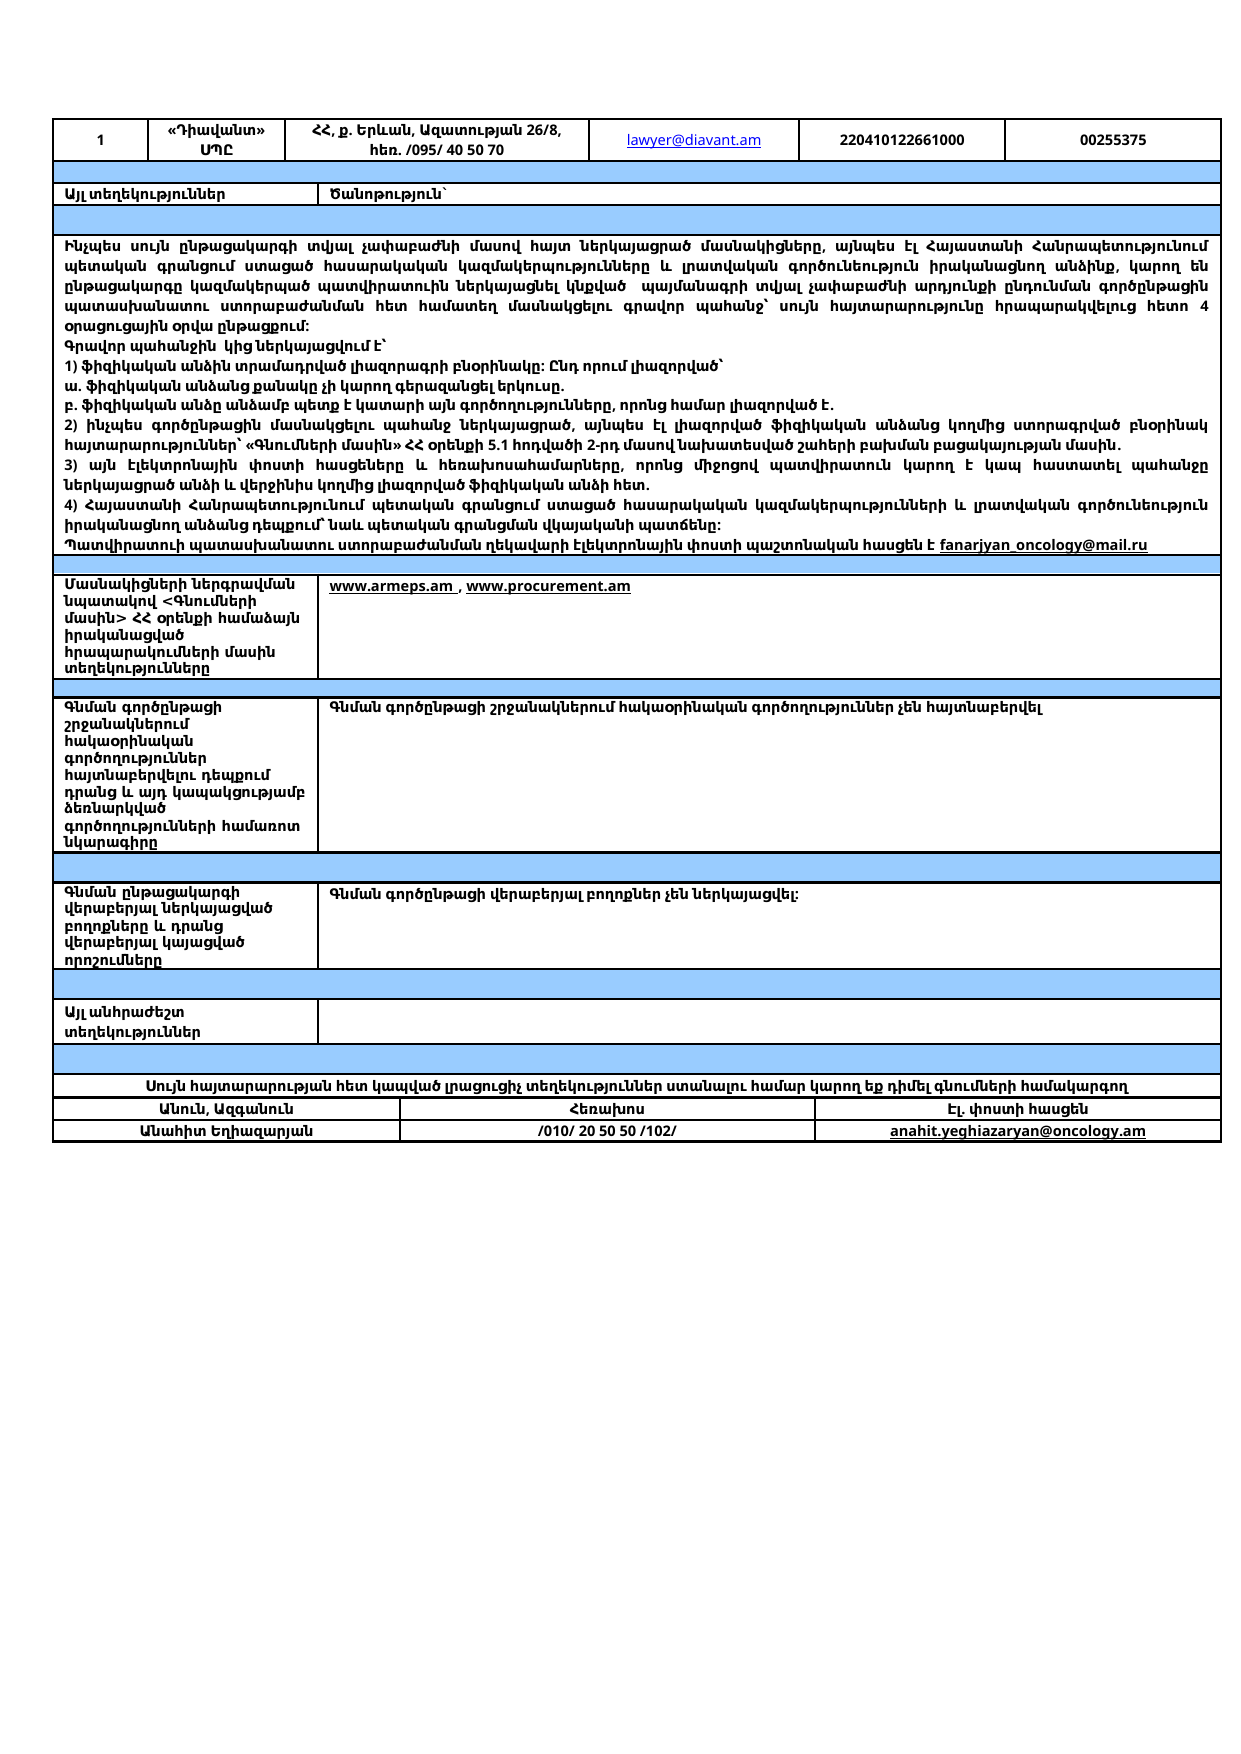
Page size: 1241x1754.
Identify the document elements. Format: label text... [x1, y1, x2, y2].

table_cell 220410122661000 [800, 120, 1004, 160]
table_cell 00255375 [1006, 120, 1220, 160]
table_cell [54, 206, 1220, 234]
table_cell www.armeps.am , www.procurement.am [319, 576, 1220, 677]
table_cell «Դիավանտ» ՍՊԸ [149, 120, 284, 160]
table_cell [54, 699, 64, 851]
table_cell [319, 1000, 1220, 1043]
table_cell Սույն հայտարարության հետ կապված լրացուցիչ տեղեկություններ ստանալու համար կարող եք դիմել գնումների համակարգող [54, 1075, 1220, 1096]
table_cell Այլ անհրաժեշտ տեղեկություններ [54, 1000, 317, 1043]
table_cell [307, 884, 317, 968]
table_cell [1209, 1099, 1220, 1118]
table_cell [54, 854, 1220, 881]
table_cell [54, 1045, 1220, 1073]
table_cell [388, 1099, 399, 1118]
table_cell Գնման գործընթացի վերաբերյալ բողոքներ չեն ներկայացվել: [319, 884, 1220, 968]
table_cell [54, 970, 1220, 998]
table_cell [54, 680, 1220, 696]
table_cell ՀՀ, ք. Երևան, Ազատության 26/8, հեռ. /095/ 40 50 70 [286, 120, 588, 160]
table_cell [54, 556, 1220, 573]
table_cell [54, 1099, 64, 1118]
table_cell Այլ տեղեկություններ [54, 184, 317, 204]
table_cell lawyer@diavant.am [590, 120, 798, 160]
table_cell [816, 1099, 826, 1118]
table_cell [54, 162, 1220, 182]
table_cell Ծանոթություն` [319, 184, 1220, 204]
table_cell anahit.yeghiazaryan@oncology.am [816, 1121, 1220, 1140]
table_cell Մասնակիցների ներգրավման նպատակով <Գնումների մասին> ՀՀ օրենքի համաձայն իրականացված հրապարակումների մասին տեղեկությունները [54, 576, 317, 677]
table_cell Գնման գործընթացի շրջանակներում հակաօրինական գործողություններ չեն հայտնաբերվել [319, 699, 1220, 851]
table_cell /010/ 20 50 50 /102/ [401, 1121, 814, 1140]
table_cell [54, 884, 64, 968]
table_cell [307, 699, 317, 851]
table_cell 1 [54, 120, 147, 160]
table_cell Ինչպես սույն ընթացակարգի տվյալ չափաբաժնի մասով հայտ ներկայացրած մասնակիցները, այնպես էլ Հայաստանի Հանրապետությունում պետական գրանցում ստացած հասարակական կազմակերպությունները և լրատվական գործունեություն իրականացնող անձինք, կարող են ընթացակարգը կազմակերպած պատվիրատուին ներկայացնել կնքված պայմանագրի տվյալ չափաբաժնի արդյունքի ընդունման գործընթացին պատասխանատու ստորաբաժանման հետ համատեղ մասնակցելու գրավոր պահանջ՝ սույն հայտարարությունը հրապարակվելուց հետո 4 օրացուցային օրվա ընթացքում: Գրավոր պահանջին կից ներկայացվում է՝ 1) ֆիզիկական անձին տրամադրված լիազորագրի բնօրինակը: Ընդ որում լիազորված՝ ա. ֆիզիկական անձանց քանակը չի կարող գերազանցել երկուսը. բ. ֆիզիկական անձը անձամբ պետք է կատարի այն գործողությունները, որոնց համար լիազորված է. 2) ինչպես գործընթացին մասնակցելու պահանջ ներկայացրած, այնպես էլ լիազորված ֆիզիկական անձանց կողմից ստորագրված բնօրինակ հայտարարություններ՝ «Գնումների մասին» ՀՀ օրենքի 5.1 հոդվածի 2-րդ մասով նախատեսված շահերի բախման բացակայության մասին. 3) այն էլեկտրոնային փոստի հասցեները և հեռախոսահամարները, որոնց միջոցով պատվիրատուն կարող է կապ հաստատել պահանջը ներկայացրած անձի և վերջինիս կողմից լիազորված ֆիզիկական անձի հետ. 4) Հայաստանի Հանրապետությունում պետական գրանցում ստացած հասարակական կազմակերպությունների և լրատվական գործունեություն իրականացնող անձանց դեպքում՝ նաև պետական գրանցման վկայականի պատճենը: Պատվիրատուի պատասխանատու ստորաբաժանման ղեկավարի էլեկտրոնային փոստի պաշտոնական հասցեն է fanarjyan_oncology@mail.ru [54, 236, 1220, 554]
table_cell Անահիտ Եղիազարյան [54, 1121, 399, 1140]
